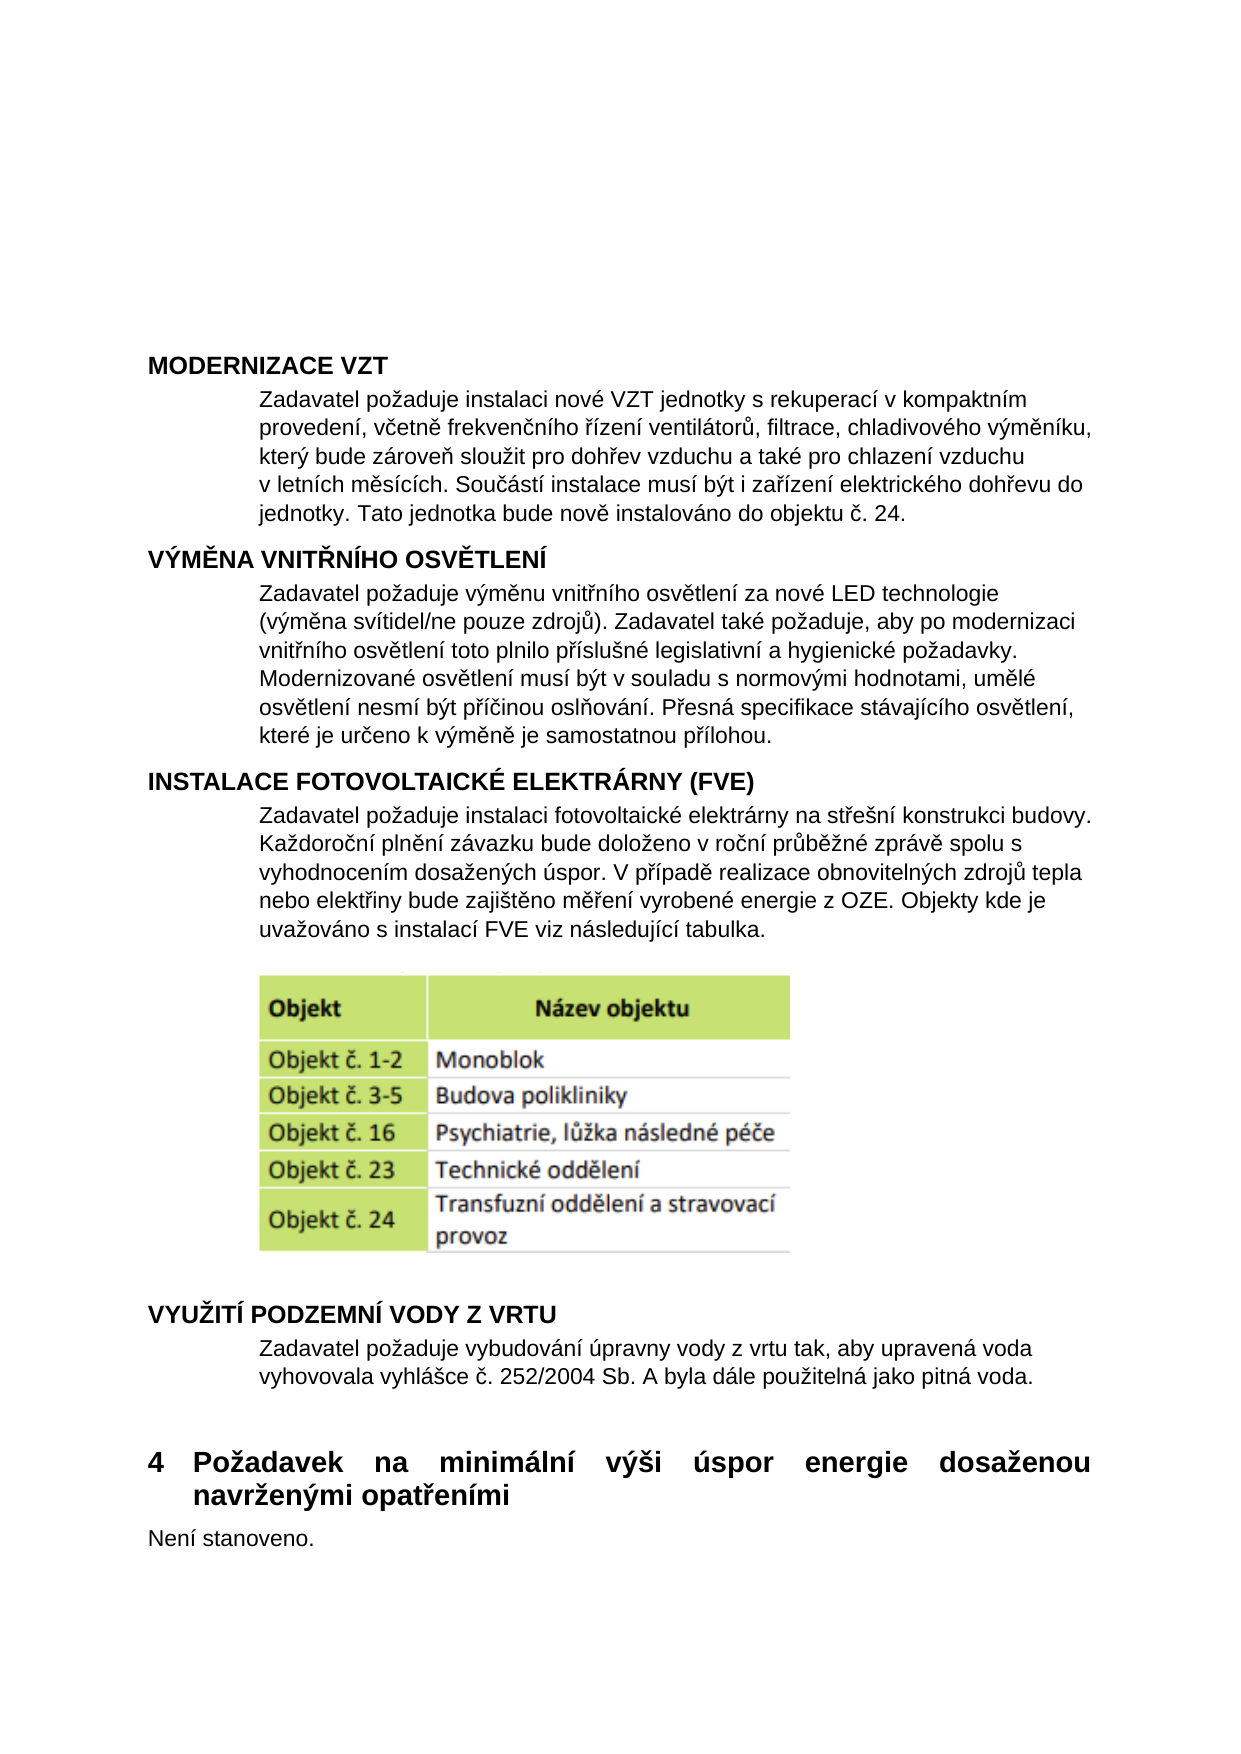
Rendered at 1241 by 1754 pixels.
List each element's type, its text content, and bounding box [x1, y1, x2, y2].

text Není stanoveno. [148, 1524, 1092, 1551]
list Zadavatel požaduje instalaci fotovoltaické elektrárny na střešní konstrukci budovy. Každoroční plnění závazku bude doloženo v roční průběžné zprávě spolu s vyhodnocením dosažených úspor. V případě realizace obnovitelných zdrojů tepla nebo elektřiny bude zajištěno měření vyrobené energie z OZE. Objekty kde je uvažováno s instalací FVE viz následující tabulka. [259, 802, 1092, 942]
list Zadavatel požaduje výměnu vnitřního osvětlení za nové LED technologie (výměna svítidel/ne pouze zdrojů). Zadavatel také požaduje, aby po modernizaci vnitřního osvětlení toto plnilo příslušné legislativní a hygienické požadavky. Modernizované osvětlení musí být v souladu s normovými hodnotami, umělé osvětlení nesmí být příčinou oslňování. Přesná specifikace stávajícího osvětlení, které je určeno k výměně je samostatnou přílohou. [259, 580, 1092, 748]
subtitle Modernizace VZT [148, 351, 1092, 379]
subtitle Výměna vnitřního osvětlení [148, 545, 1092, 573]
list Zadavatel požaduje vybudování úpravny vody z vrtu tak, aby upravená voda vyhovovala vyhlášce č. 252/2004 Sb. A byla dále použitelná jako pitná voda. [259, 1334, 1092, 1389]
subtitle Instalace fotovoltaické elektrárny (FVE) [148, 767, 1092, 796]
subtitle Využití podzemní vody z vrtu [148, 1299, 1092, 1328]
list Zadavatel požaduje instalaci nové VZT jednotky s rekuperací v kompaktním provedení, včetně frekvenčního řízení ventilátorů, filtrace, chladivového výměníku, který bude zároveň sloužit pro dohřev vzduchu a také pro chlazení vzduchu v letních měsících. Součástí instalace musí být i zařízení elektrického dohřevu do jednotky. Tato jednotka bude nově instalováno do objektu č. 24. [259, 386, 1092, 526]
picture [258, 972, 790, 1253]
subtitle Požadavek na minimální výši úspor energie dosaženou navrženými opatřeními [148, 1445, 1092, 1512]
